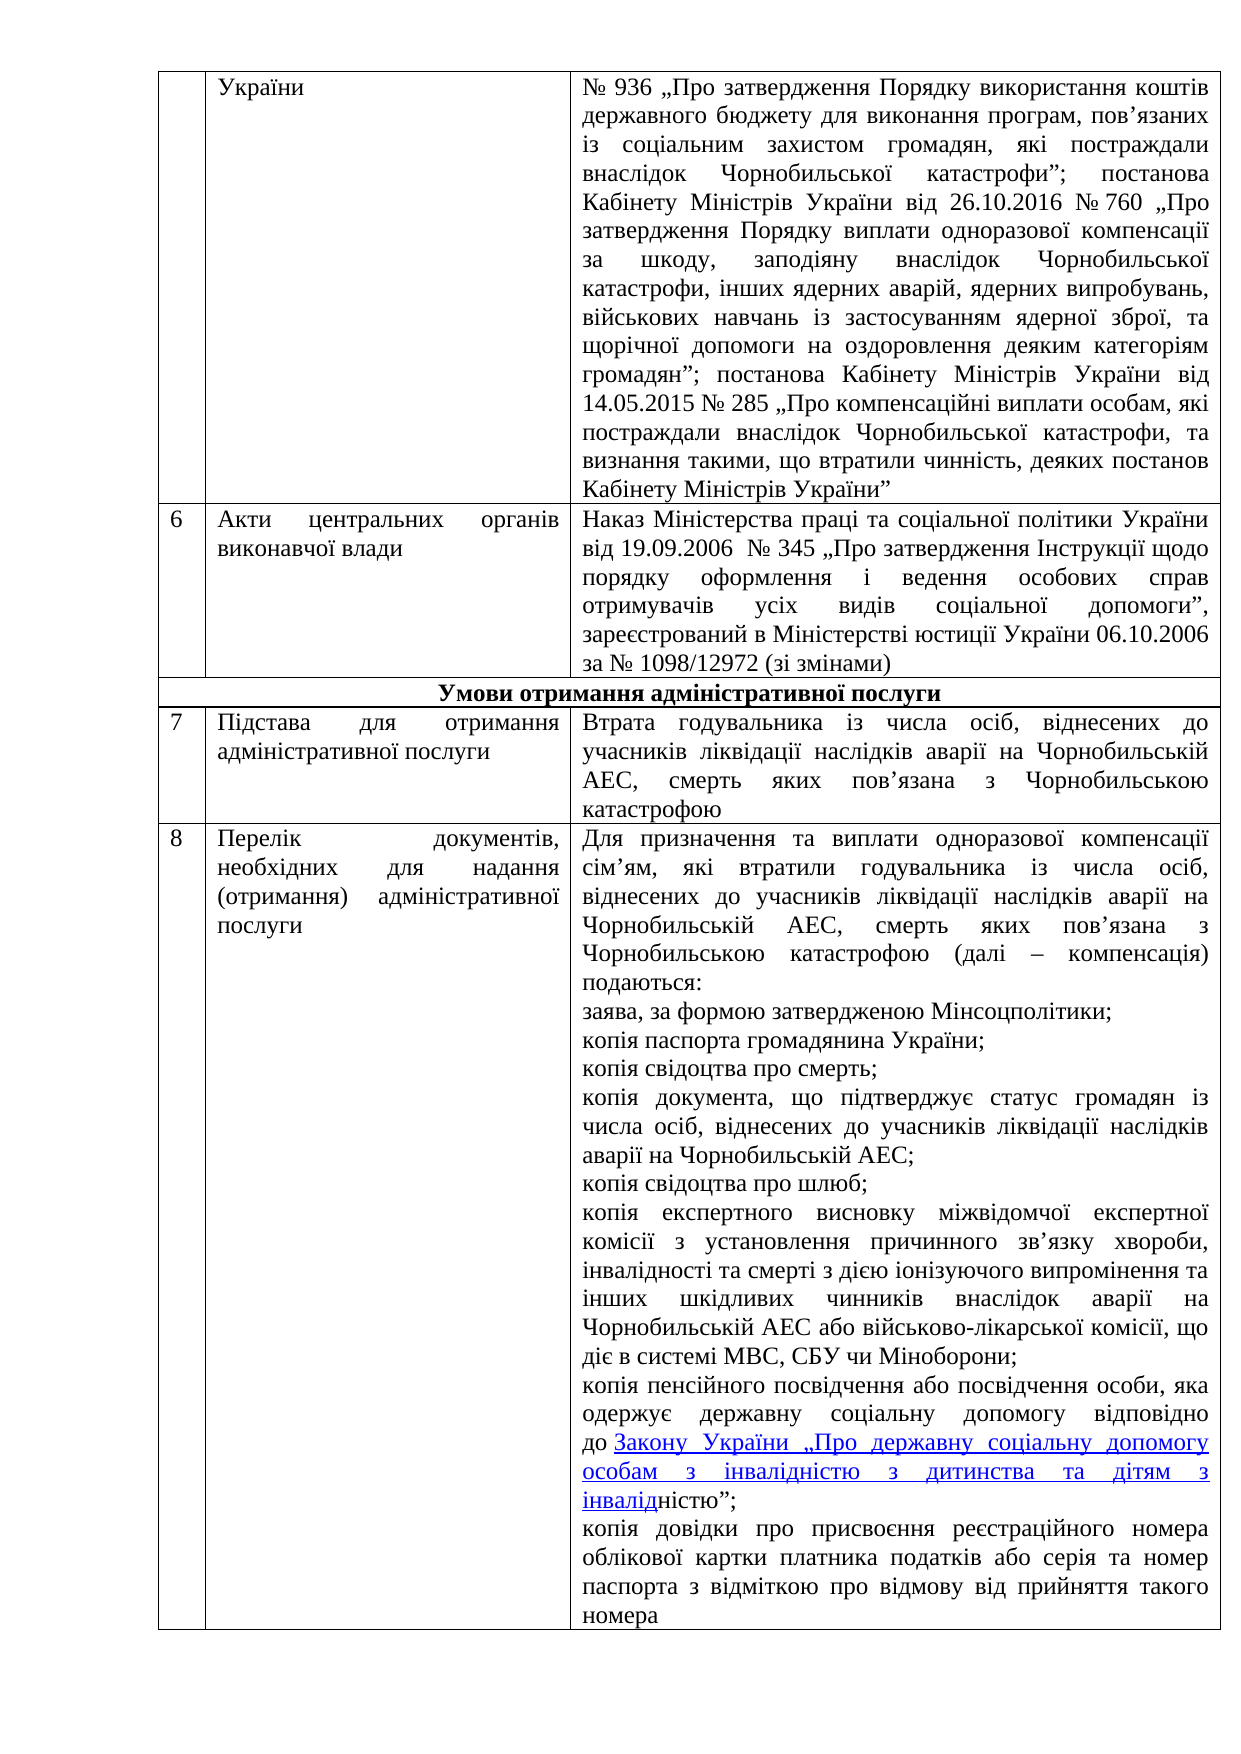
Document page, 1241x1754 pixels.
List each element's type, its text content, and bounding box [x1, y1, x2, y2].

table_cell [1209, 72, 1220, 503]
table_cell 7 [159, 708, 205, 822]
table_cell 6 [159, 504, 205, 677]
table_cell Підстава для отримання адміністративної послуги [206, 708, 570, 822]
table_cell Акти центральних органів виконавчої влади [206, 504, 570, 677]
table_cell 5 [159, 72, 205, 503]
table_cell Умови отримання адміністративної послуги [159, 678, 1220, 706]
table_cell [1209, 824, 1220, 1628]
table_cell 8 [159, 824, 205, 1628]
table_cell Втрата годувальника із числа осіб, віднесених до учасників ліквідації наслідків аварії на Чорнобильській АЕС, смерть яких пов’язана з Чорнобильською катастрофою [571, 708, 1220, 822]
table_cell Наказ Міністерства праці та соціальної політики України від 19.09.2006 № 345 „Про затвердження Інструкції щодо порядку оформлення і ведення особових справ отримувачів усіх видів соціальної допомогиˮ, зареєстрований в Міністерстві юстиції України 06.10.2006 за № 1098/12972 (зі змінами) [571, 504, 1220, 677]
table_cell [206, 72, 570, 503]
table_cell Перелік документів, необхідних для надання (отримання) адміністративної послуги [206, 824, 570, 1628]
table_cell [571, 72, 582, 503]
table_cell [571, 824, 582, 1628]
